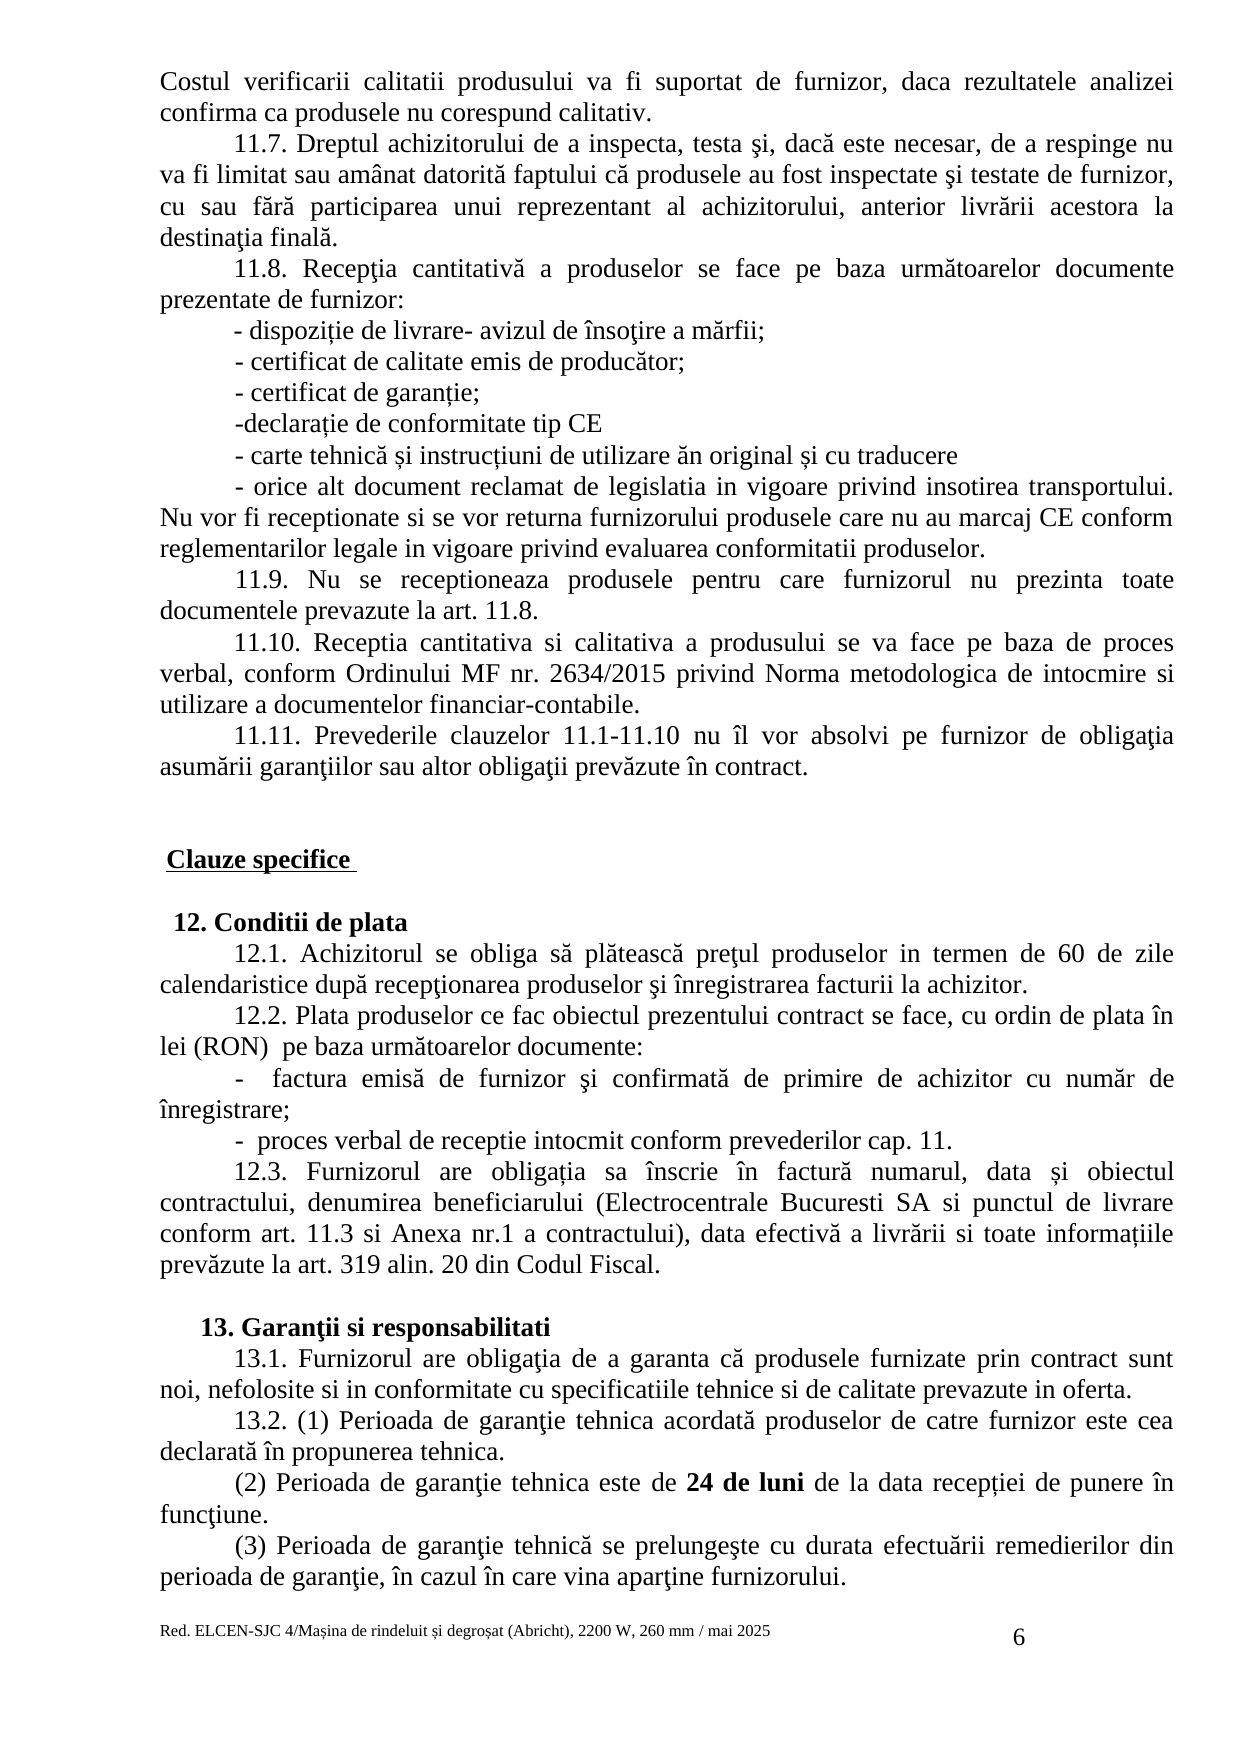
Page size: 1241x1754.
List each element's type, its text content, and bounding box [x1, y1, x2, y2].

text 11.11. Prevederile clauzelor 11.1-11.10 nu îl vor absolvi pe furnizor de obligaţia asumării garanţiilor sau altor obligaţii prevăzute în contract. [159, 719, 1175, 781]
text - factura emisă de furnizor şi confirmată de primire de achizitor cu număr de înregistrare; [159, 1062, 1175, 1124]
text - certificat de garanție; [159, 376, 1175, 408]
text 12.2. Plata produselor ce fac obiectul prezentului contract se face, cu ordin de plata în lei (RON) pe baza următoarelor documente: [159, 999, 1175, 1062]
text 12.3. Furnizorul are obligația sa înscrie în factură numarul, data și obiectul contractului, denumirea beneficiarului (Electrocentrale Bucuresti SA si punctul de livrare conform art. 11.3 si Anexa nr.1 a contractului), data efectivă a livrării si toate informațiile prevăzute la art. 319 alin. 20 din Codul Fiscal. [159, 1155, 1175, 1280]
text 13.1. Furnizorul are obligaţia de a garanta că produsele furnizate prin contract sunt noi, nefolosite si in conformitate cu specificatiile tehnice si de calitate prevazute in oferta. [159, 1342, 1175, 1404]
text Clauze specifice [159, 844, 1175, 875]
text - orice alt document reclamat de legislatia in vigoare privind insotirea transportului. Nu vor fi receptionate si se vor returna furnizorului produsele care nu au marcaj CE conform reglementarilor legale in vigoare privind evaluarea conformitatii produselor. [159, 470, 1175, 563]
text 12.1. Achizitorul se obliga să plătească preţul produselor in termen de 60 de zile calendaristice după recepţionarea produselor şi înregistrarea facturii la achizitor. [159, 937, 1175, 999]
text 11.8. Recepţia cantitativă a produselor se face pe baza următoarelor documente prezentate de furnizor: [159, 252, 1175, 314]
text 12. Conditii de plata [159, 906, 1175, 937]
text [159, 65, 1175, 127]
text 11.7. Dreptul achizitorului de a inspecta, testa şi, dacă este necesar, de a respinge nu va fi limitat sau amânat datorită faptului că produsele au fost inspectate şi testate de furnizor, cu sau fără participarea unui reprezentant al achizitorului, anterior livrării acestora la destinaţia finală. [159, 127, 1175, 252]
text - proces verbal de receptie intocmit conform prevederilor cap. 11. [159, 1124, 1175, 1155]
text - carte tehnică și instrucțiuni de utilizare ăn original și cu traducere [159, 439, 1175, 470]
text 11.9. Nu se receptioneaza produsele pentru care furnizorul nu prezinta toate documentele prevazute la art. 11.8. [159, 563, 1175, 626]
text - dispoziție de livrare- avizul de însoţire a mărfii; [159, 314, 1175, 345]
text 13. Garanţii si responsabilitati [159, 1311, 1175, 1342]
text 13.2. (1) Perioada de garanţie tehnica acordată produselor de catre furnizor este cea declarată în propunerea tehnica. [159, 1404, 1175, 1467]
text 11.10. Receptia cantitativa si calitativa a produsului se va face pe baza de proces verbal, conform Ordinului MF nr. 2634/2015 privind Norma metodologica de intocmire si utilizare a documentelor financiar-contabile. [159, 626, 1175, 719]
text -declarație de conformitate tip CE [159, 408, 1175, 439]
text - certificat de calitate emis de producător; [159, 345, 1175, 376]
text (3) Perioada de garanţie tehnică se prelungeşte cu durata efectuării remedierilor din perioada de garanţie, în cazul în care vina aparţine furnizorului. [159, 1529, 1175, 1591]
text (2) Perioada de garanţie tehnica este de 24 de luni de la data recepției de punere în funcţiune. [159, 1467, 1175, 1529]
